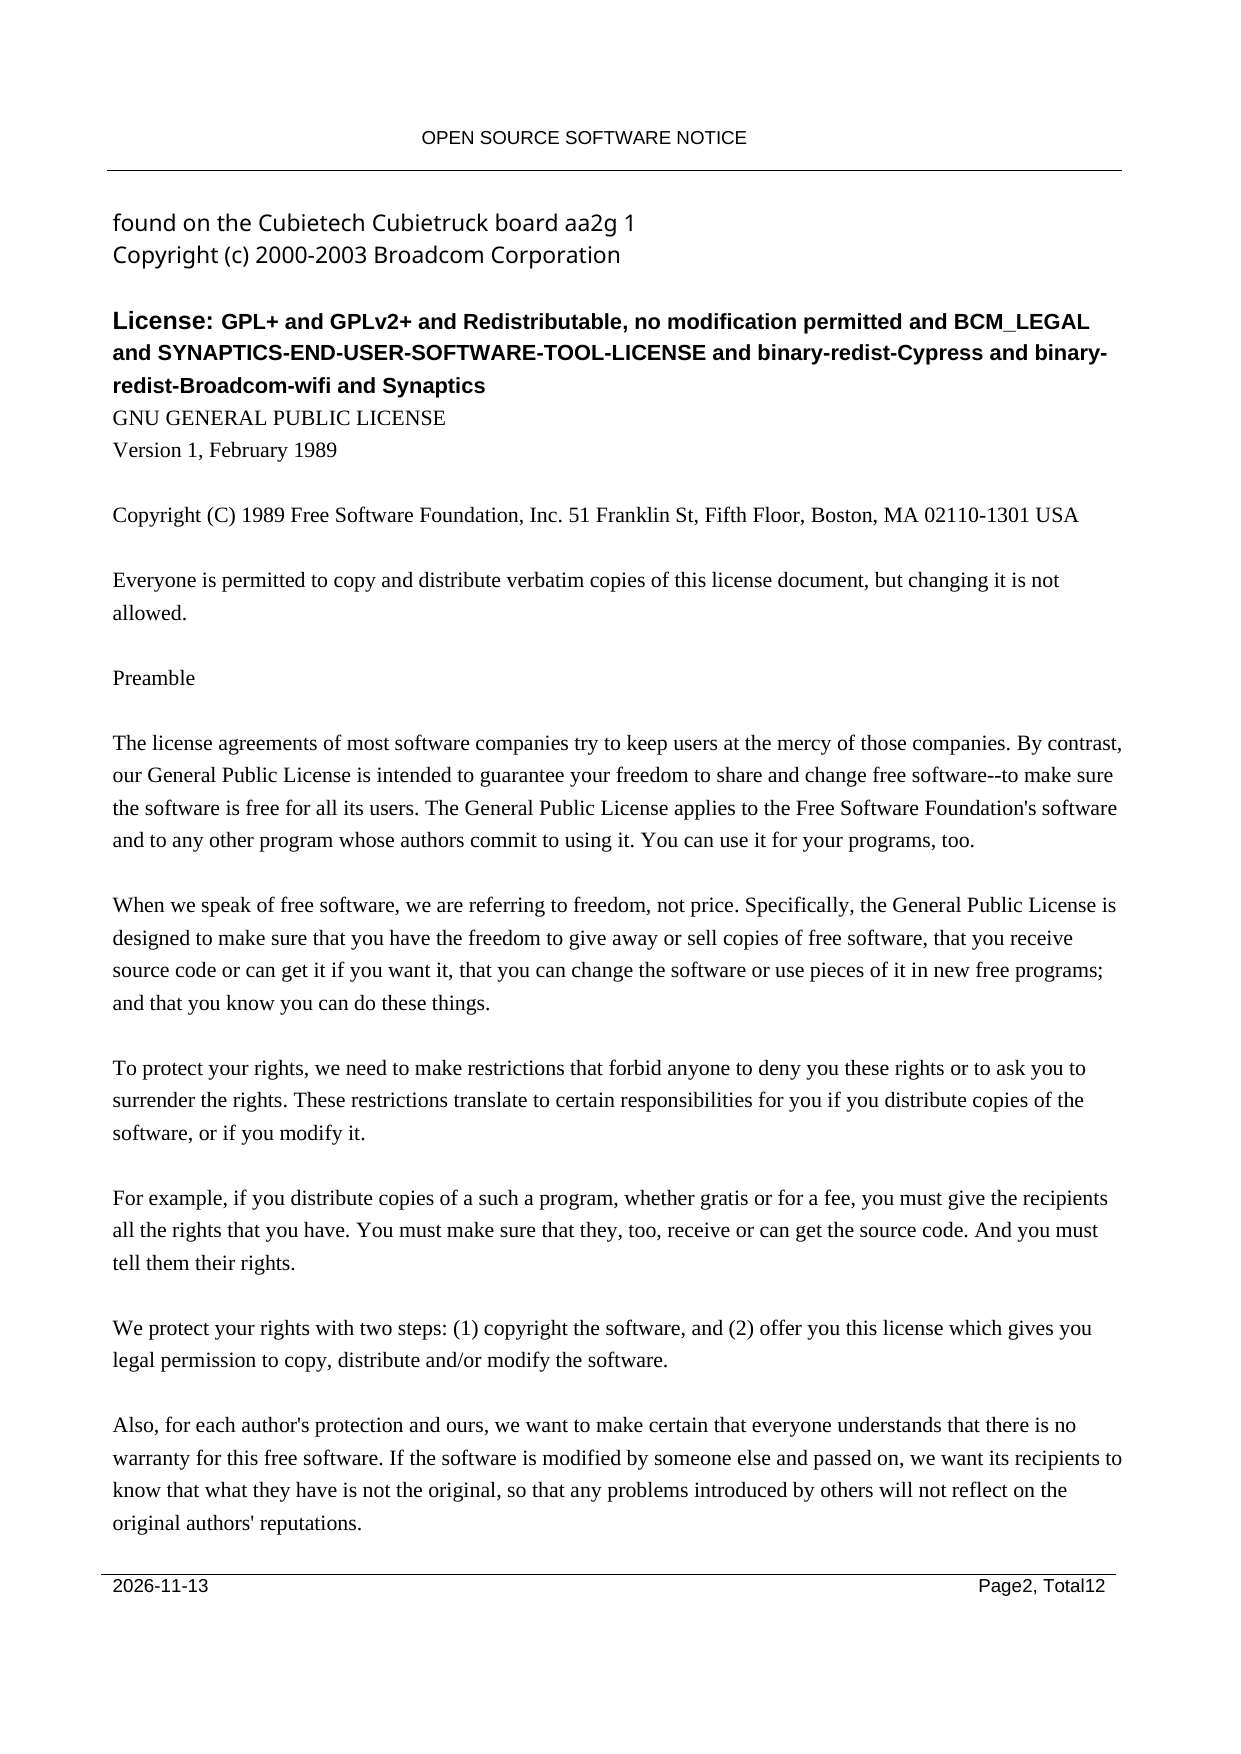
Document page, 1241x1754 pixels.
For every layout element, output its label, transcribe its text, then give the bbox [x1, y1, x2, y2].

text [112, 206, 1128, 304]
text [112, 401, 1128, 1539]
text License: GPL+ and GPLv2+ and Redistributable, no modification permitted and BCM_LEGAL and SYNAPTICS-END-USER-SOFTWARE-TOOL-LICENSE and binary-redist-Cypress and binary-redist-Broadcom-wifi and Synaptics [112, 304, 1128, 401]
